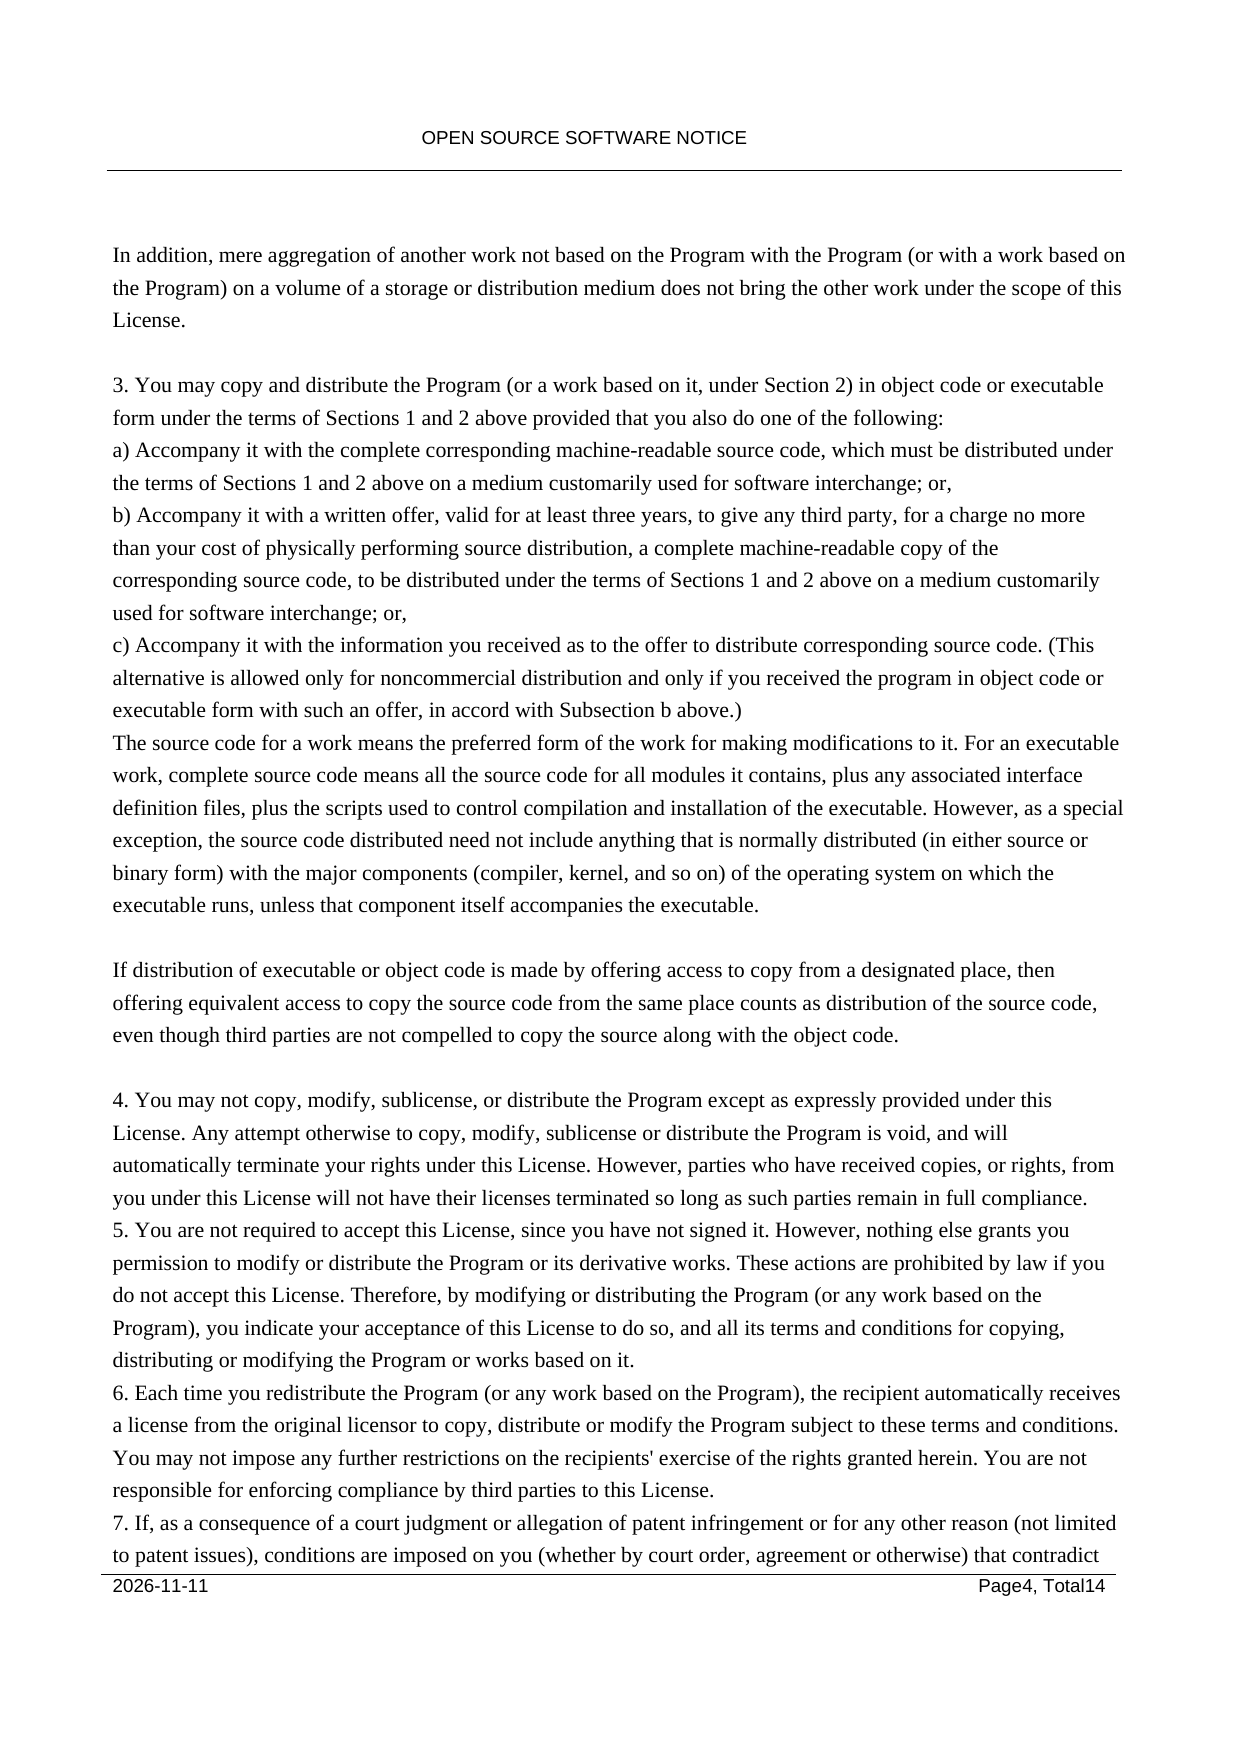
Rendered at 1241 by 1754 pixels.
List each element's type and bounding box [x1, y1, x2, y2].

text [112, 206, 1128, 1571]
